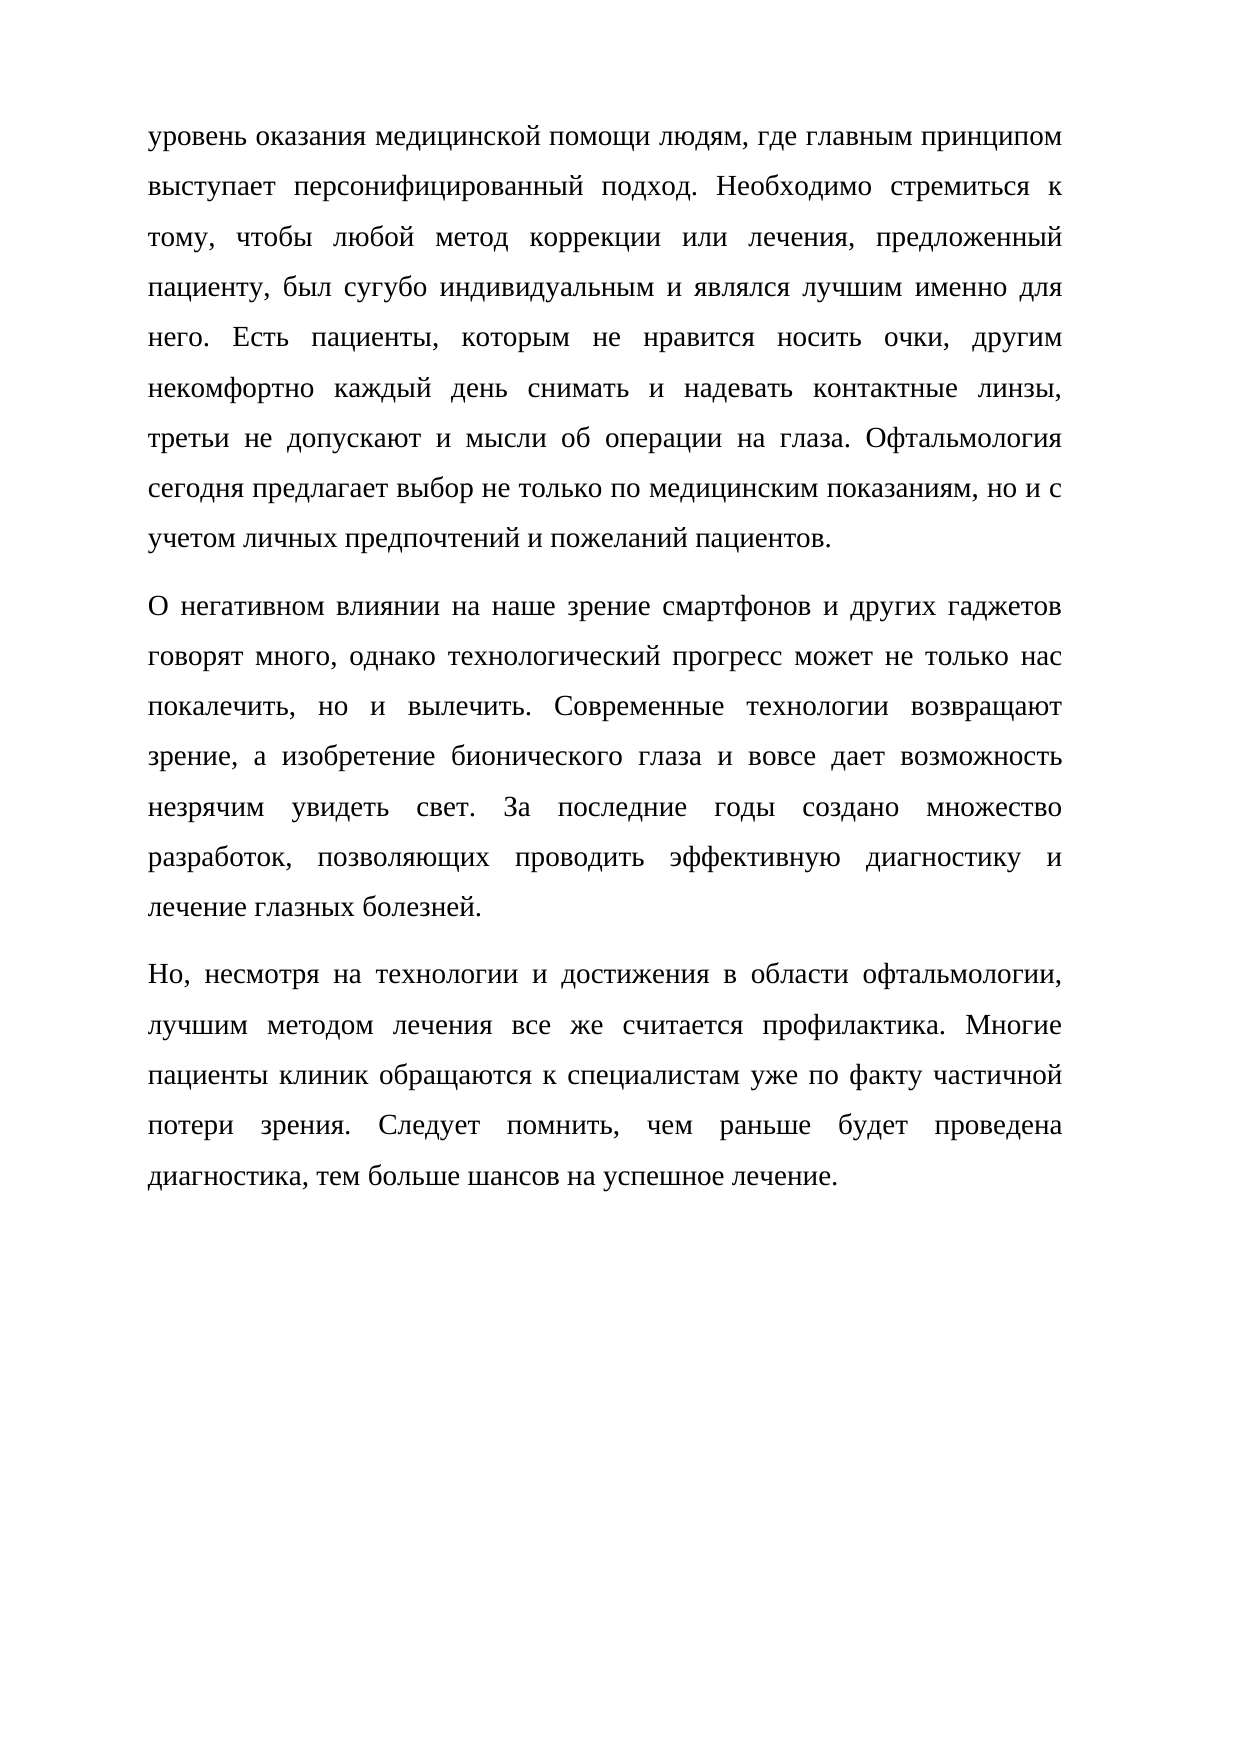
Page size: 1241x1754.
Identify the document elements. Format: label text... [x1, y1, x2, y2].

text О негативном влиянии на наше зрение смартфонов и других гаджетов говорят много, однако технологический прогресс может не только нас покалечить, но и вылечить. Современные технологии возвращают зрение, а изобретение бионического глаза и вовсе дает возможность незрячим увидеть свет. За последние годы создано множество разработок, позволяющих проводить эффективную диагностику и лечение глазных болезней. [148, 588, 1063, 923]
text Но, несмотря на технологии и достижения в области офтальмологии, лучшим методом лечения все же считается профилактика. Многие пациенты клиник обращаются к специалистам уже по факту частичной потери зрения. Следует помнить, чем раньше будет проведена диагностика, тем больше шансов на успешное лечение. [148, 956, 1063, 1191]
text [148, 118, 1063, 554]
